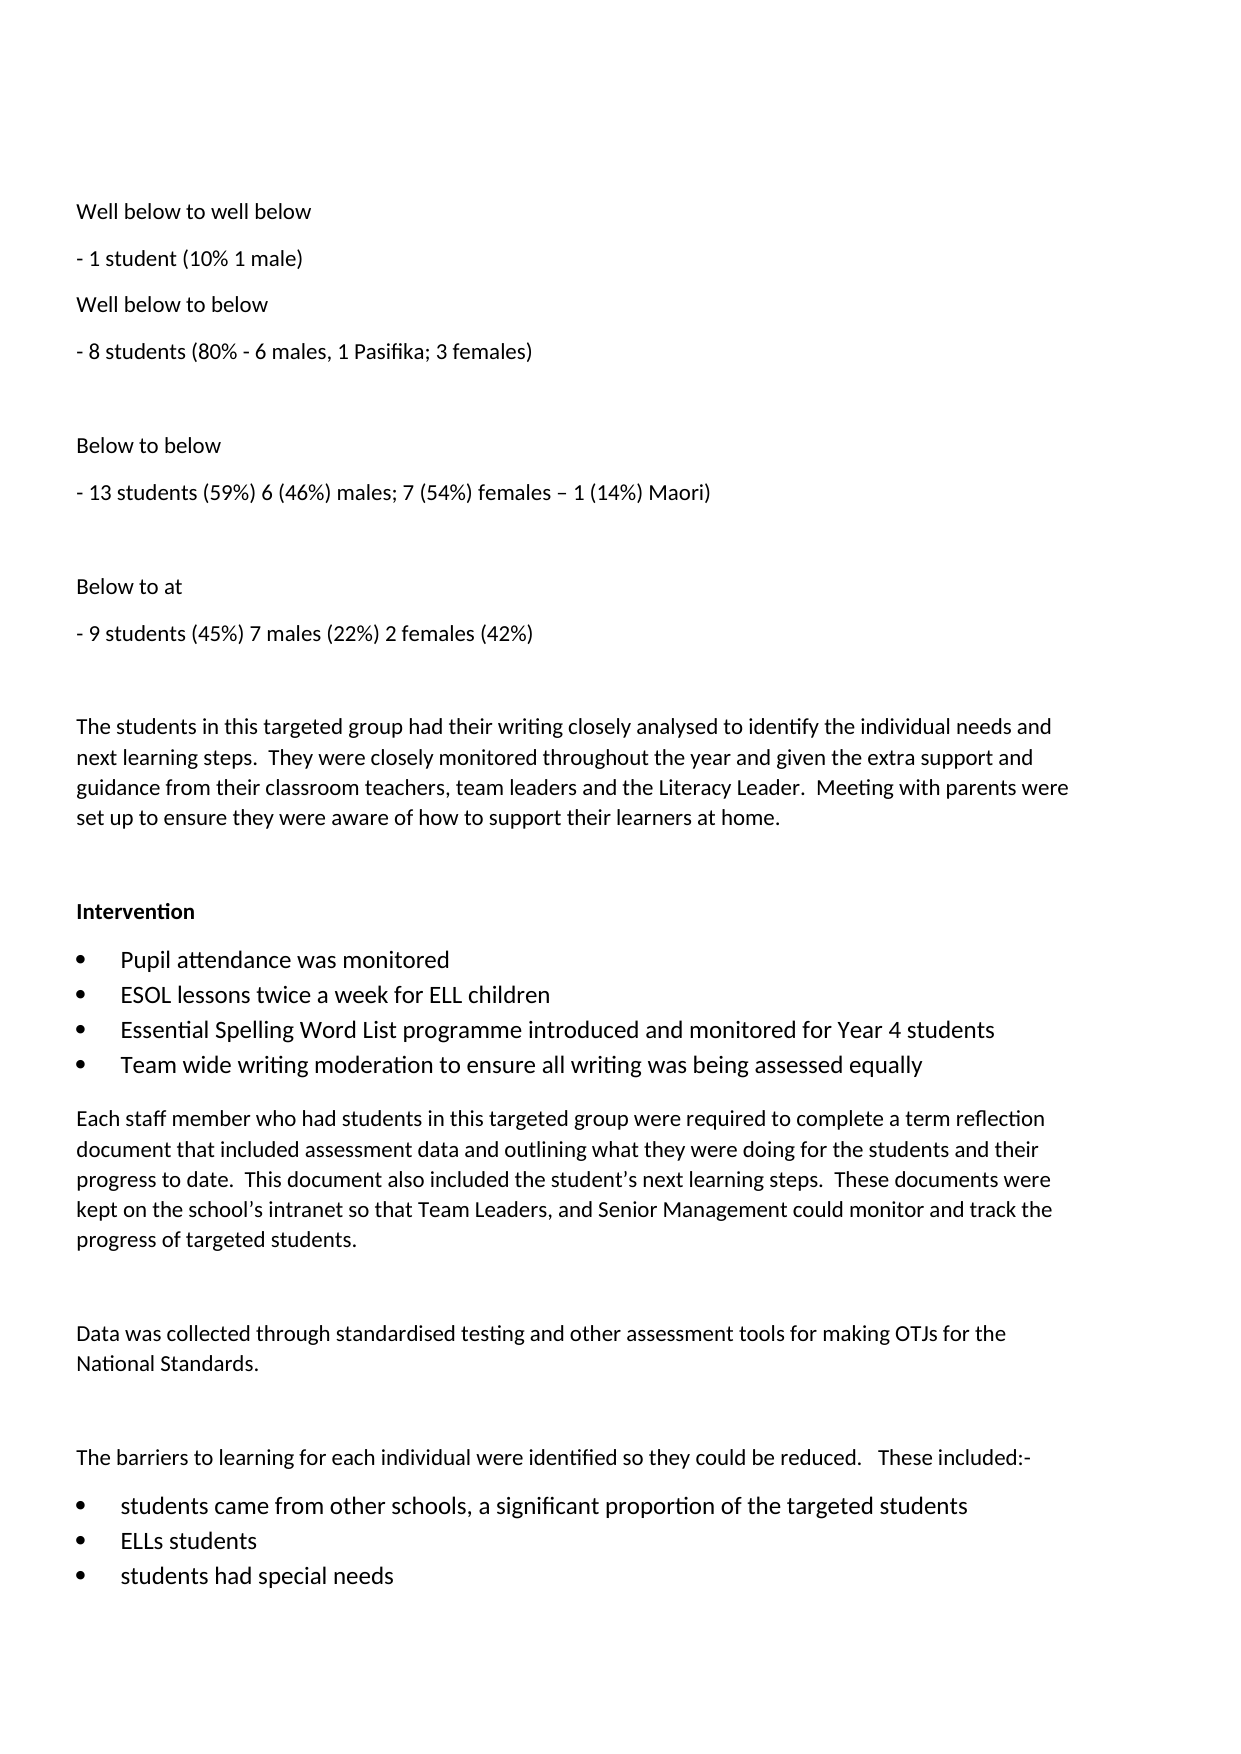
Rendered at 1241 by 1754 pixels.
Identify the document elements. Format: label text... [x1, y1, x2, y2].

list Essential Spelling Word List programme introduced and monitored for Year 4 students [76, 1014, 1090, 1044]
list students came from other schools, a significant proportion of the targeted students [76, 1490, 1090, 1521]
text - 1 student (10% 1 male) [76, 244, 1090, 272]
text - 9 students (45%) 7 males (22%) 2 females (42%) [76, 619, 1090, 647]
text Data was collected through standardised testing and other assessment tools for making OTJs for the National Standards. [76, 1319, 1090, 1377]
text - 8 students (80% - 6 males, 1 Pasifika; 3 females) [76, 337, 1090, 366]
text Well below to well below [76, 197, 1090, 225]
list ESOL lessons twice a week for ELL children [76, 979, 1090, 1009]
list students had special needs [76, 1560, 1090, 1591]
list Pupil attendance was monitored [76, 944, 1090, 974]
text Below to below [76, 431, 1090, 459]
text Each staff member who had students in this targeted group were required to complete a term reflection document that included assessment data and outlining what they were doing for the students and their progress to date. This document also included the student’s next learning steps. These documents were kept on the school’s intranet so that Team Leaders, and Senior Management could monitor and track the progress of targeted students. [76, 1104, 1090, 1253]
text Well below to below [76, 291, 1090, 319]
text The students in this targeted group had their writing closely analysed to identify the individual needs and next learning steps. They were closely monitored throughout the year and given the extra support and guidance from their classroom teachers, team leaders and the Literacy Leader. Meeting with parents were set up to ensure they were aware of how to support their learners at home. [76, 712, 1090, 831]
list Team wide writing moderation to ensure all writing was being assessed equally [76, 1049, 1090, 1079]
text Intervention [76, 897, 1090, 925]
text The barriers to learning for each individual were identified so they could be reduced. These included:- [76, 1443, 1090, 1471]
text - 13 students (59%) 6 (46%) males; 7 (54%) females – 1 (14%) Maori) [76, 478, 1090, 506]
text Below to at [76, 572, 1090, 600]
list ELLs students [76, 1525, 1090, 1556]
